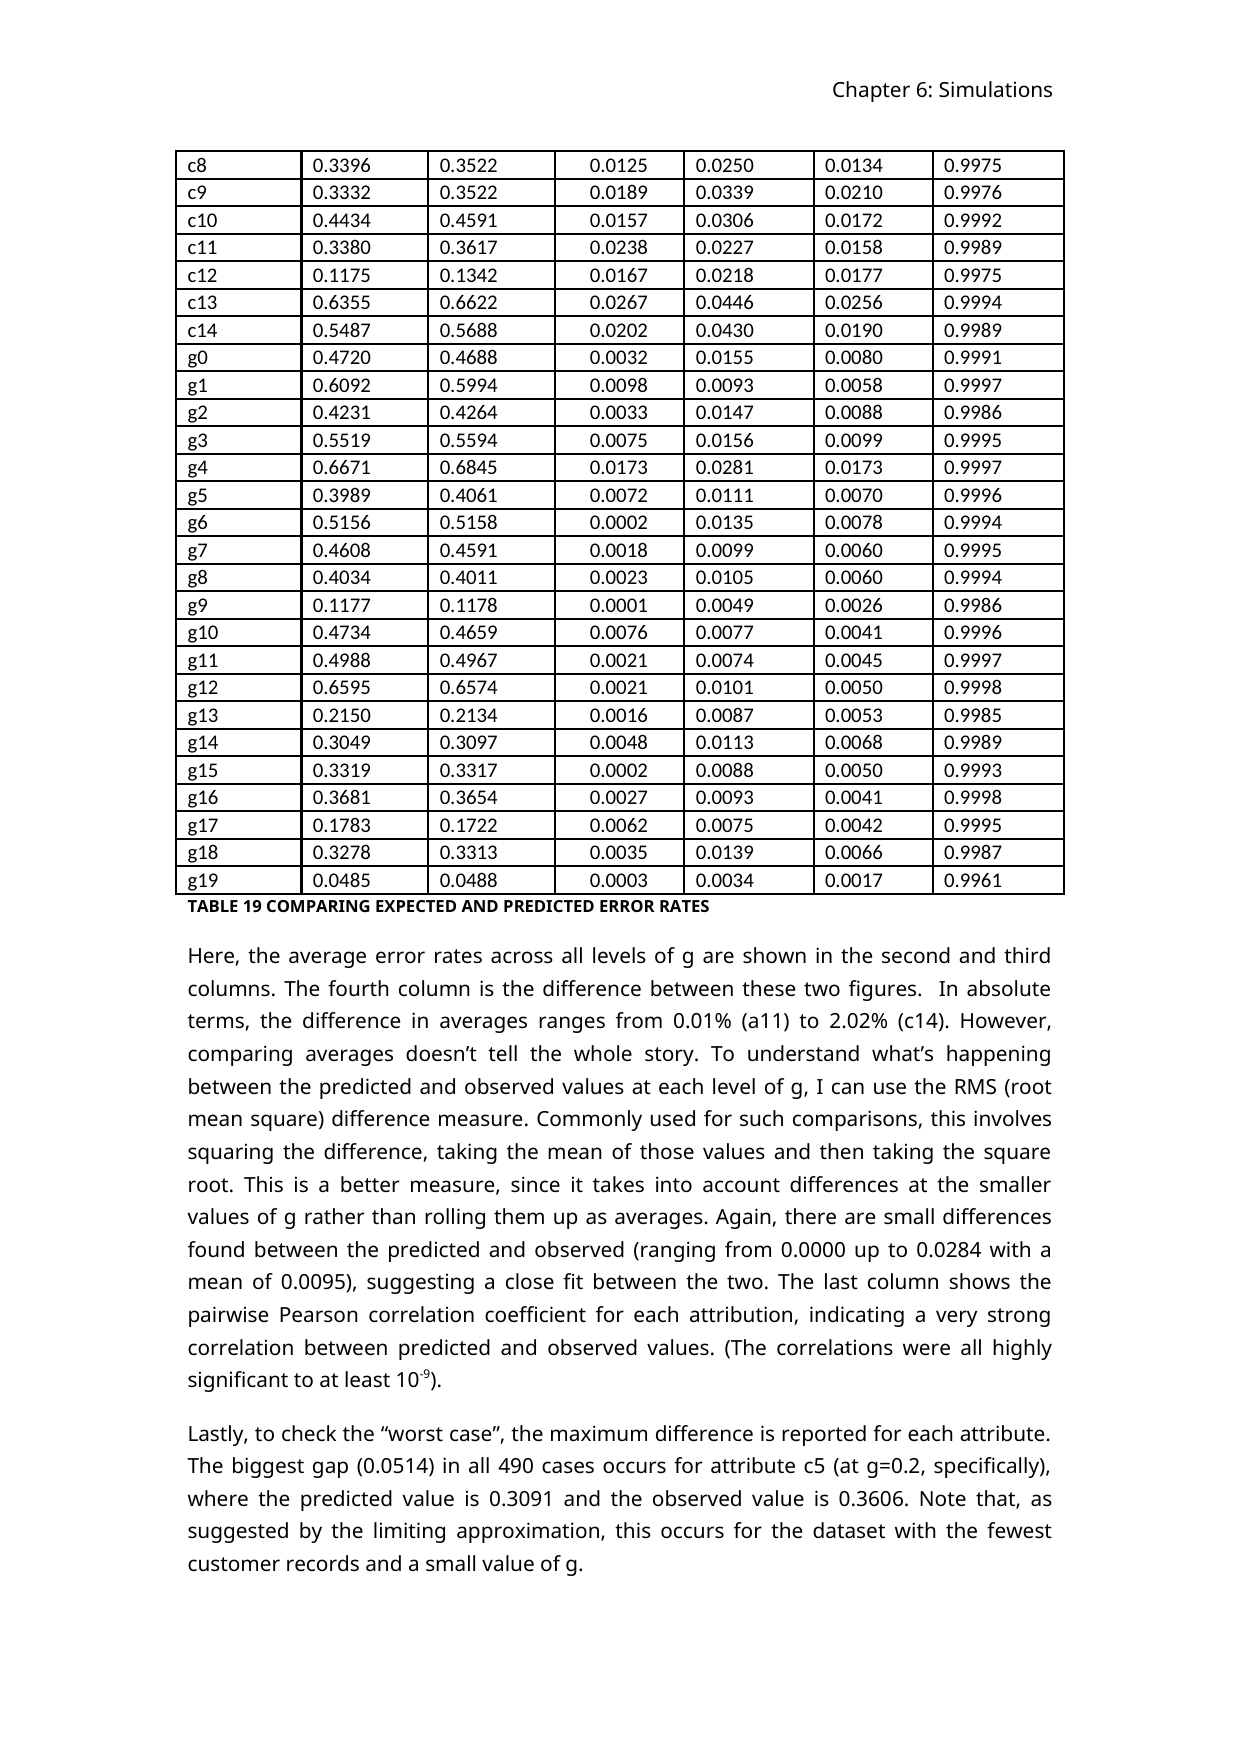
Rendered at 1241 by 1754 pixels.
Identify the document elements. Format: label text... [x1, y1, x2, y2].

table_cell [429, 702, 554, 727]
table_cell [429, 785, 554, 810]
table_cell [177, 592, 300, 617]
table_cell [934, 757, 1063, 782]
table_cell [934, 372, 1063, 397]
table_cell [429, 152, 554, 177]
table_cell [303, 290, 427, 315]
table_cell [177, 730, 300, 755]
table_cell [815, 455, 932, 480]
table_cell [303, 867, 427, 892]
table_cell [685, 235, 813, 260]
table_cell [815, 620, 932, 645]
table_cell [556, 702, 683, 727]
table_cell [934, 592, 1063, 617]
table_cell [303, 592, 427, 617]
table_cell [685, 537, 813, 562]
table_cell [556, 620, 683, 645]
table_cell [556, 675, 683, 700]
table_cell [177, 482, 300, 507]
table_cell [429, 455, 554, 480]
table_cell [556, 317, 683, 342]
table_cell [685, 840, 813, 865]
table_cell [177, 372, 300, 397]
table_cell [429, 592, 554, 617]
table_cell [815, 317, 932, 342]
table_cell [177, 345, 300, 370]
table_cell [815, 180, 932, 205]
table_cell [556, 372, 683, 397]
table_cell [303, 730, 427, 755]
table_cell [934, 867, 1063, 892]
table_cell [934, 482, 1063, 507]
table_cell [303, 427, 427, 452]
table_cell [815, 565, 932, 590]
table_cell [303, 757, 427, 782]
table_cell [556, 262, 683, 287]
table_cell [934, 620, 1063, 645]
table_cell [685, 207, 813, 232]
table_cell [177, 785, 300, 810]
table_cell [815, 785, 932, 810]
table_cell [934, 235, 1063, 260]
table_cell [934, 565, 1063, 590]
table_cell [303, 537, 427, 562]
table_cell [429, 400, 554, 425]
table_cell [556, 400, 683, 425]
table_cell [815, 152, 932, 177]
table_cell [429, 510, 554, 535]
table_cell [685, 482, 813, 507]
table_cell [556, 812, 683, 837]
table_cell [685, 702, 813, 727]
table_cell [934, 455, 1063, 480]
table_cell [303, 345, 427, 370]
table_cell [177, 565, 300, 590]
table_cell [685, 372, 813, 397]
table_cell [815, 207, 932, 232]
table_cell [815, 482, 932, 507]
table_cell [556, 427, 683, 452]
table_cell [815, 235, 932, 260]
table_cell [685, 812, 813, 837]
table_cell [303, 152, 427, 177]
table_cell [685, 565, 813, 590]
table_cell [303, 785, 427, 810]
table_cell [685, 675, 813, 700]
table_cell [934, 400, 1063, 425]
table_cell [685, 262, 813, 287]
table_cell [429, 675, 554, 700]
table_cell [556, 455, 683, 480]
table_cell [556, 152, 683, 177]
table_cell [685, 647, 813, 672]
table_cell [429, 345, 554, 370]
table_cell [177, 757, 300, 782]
text Lastly, to check the “worst case”, the maximum difference is reported for each attribute. The biggest gap (0.0514) in all 490 cases occurs for attribute c5 (at g=0.2, specifically), where the predicted value is 0.3091 and the observed value is 0.3606. Note that, as suggested by the limiting approximation, this occurs for the dataset with the fewest customer records and a small value of g. [187, 1419, 1053, 1578]
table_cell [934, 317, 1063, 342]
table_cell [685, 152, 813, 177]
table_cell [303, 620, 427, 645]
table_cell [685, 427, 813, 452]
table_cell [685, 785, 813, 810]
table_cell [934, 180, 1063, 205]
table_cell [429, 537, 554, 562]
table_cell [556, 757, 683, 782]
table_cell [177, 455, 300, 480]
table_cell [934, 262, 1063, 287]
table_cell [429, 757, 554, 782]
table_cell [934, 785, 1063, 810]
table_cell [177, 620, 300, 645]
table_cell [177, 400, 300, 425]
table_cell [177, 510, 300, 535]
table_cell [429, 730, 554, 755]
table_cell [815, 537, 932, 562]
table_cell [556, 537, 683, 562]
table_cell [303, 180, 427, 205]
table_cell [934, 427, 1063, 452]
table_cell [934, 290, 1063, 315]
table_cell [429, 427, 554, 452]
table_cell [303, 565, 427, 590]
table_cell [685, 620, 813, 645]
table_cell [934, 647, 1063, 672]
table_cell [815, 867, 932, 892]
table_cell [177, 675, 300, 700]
text Here, the average error rates across all levels of g are shown in the second and third columns. The fourth column is the difference between these two figures. In absolute terms, the difference in averages ranges from 0.01% (a11) to 2.02% (c14). However, comparing averages doesn’t tell the whole story. To understand what’s happening between the predicted and observed values at each level of g, I can use the RMS (root mean square) difference measure. Commonly used for such comparisons, this involves squaring the difference, taking the mean of those values and then taking the square root. This is a better measure, since it takes into account differences at the smaller values of g rather than rolling them up as averages. Again, there are small differences found between the predicted and observed (ranging from 0.0000 up to 0.0284 with a mean of 0.0095), suggesting a close fit between the two. The last column shows the pairwise Pearson correlation coefficient for each attribution, indicating a very strong correlation between predicted and observed values. (The correlations were all highly significant to at least 10-9). [187, 941, 1053, 1394]
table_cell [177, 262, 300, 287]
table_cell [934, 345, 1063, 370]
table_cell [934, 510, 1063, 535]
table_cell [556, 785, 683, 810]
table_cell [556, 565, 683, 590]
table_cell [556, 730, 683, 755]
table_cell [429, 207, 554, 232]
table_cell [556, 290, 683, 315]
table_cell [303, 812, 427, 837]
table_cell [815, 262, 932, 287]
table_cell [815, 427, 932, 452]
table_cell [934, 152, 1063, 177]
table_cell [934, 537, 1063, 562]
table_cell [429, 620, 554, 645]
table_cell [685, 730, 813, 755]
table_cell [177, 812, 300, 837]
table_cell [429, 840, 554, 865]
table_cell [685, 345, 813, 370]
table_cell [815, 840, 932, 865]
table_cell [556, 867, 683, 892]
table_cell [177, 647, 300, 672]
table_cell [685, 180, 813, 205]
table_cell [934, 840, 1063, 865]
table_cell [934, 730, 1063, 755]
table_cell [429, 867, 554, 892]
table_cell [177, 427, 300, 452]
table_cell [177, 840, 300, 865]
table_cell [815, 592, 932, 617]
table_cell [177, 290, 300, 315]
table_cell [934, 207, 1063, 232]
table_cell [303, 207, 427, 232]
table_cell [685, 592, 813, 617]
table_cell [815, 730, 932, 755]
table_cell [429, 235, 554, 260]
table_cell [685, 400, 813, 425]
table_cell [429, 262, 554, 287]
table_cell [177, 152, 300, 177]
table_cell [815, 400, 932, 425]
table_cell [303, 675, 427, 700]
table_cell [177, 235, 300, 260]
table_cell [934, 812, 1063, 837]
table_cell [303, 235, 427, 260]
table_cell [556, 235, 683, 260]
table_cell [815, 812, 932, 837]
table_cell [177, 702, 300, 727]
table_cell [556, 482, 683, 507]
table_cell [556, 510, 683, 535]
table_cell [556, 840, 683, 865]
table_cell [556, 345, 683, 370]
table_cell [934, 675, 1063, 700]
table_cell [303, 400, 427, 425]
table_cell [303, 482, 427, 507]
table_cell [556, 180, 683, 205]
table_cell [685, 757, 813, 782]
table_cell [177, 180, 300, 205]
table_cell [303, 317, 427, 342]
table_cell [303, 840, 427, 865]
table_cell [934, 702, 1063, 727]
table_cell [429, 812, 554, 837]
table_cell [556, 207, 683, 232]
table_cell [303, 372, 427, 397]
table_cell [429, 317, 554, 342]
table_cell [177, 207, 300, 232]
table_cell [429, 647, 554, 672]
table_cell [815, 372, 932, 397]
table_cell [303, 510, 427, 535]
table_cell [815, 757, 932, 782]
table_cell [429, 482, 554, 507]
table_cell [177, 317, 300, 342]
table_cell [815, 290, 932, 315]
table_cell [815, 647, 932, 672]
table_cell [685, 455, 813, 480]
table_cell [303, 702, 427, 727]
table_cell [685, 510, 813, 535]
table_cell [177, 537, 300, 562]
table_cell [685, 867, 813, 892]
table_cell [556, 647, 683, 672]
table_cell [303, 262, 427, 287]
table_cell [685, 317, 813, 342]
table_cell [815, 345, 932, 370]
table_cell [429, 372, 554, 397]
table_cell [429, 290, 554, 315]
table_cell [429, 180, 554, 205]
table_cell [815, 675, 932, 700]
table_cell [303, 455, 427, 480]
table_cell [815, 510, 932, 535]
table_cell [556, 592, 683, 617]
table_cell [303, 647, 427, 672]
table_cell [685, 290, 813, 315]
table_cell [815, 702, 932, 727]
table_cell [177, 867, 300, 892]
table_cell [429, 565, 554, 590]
